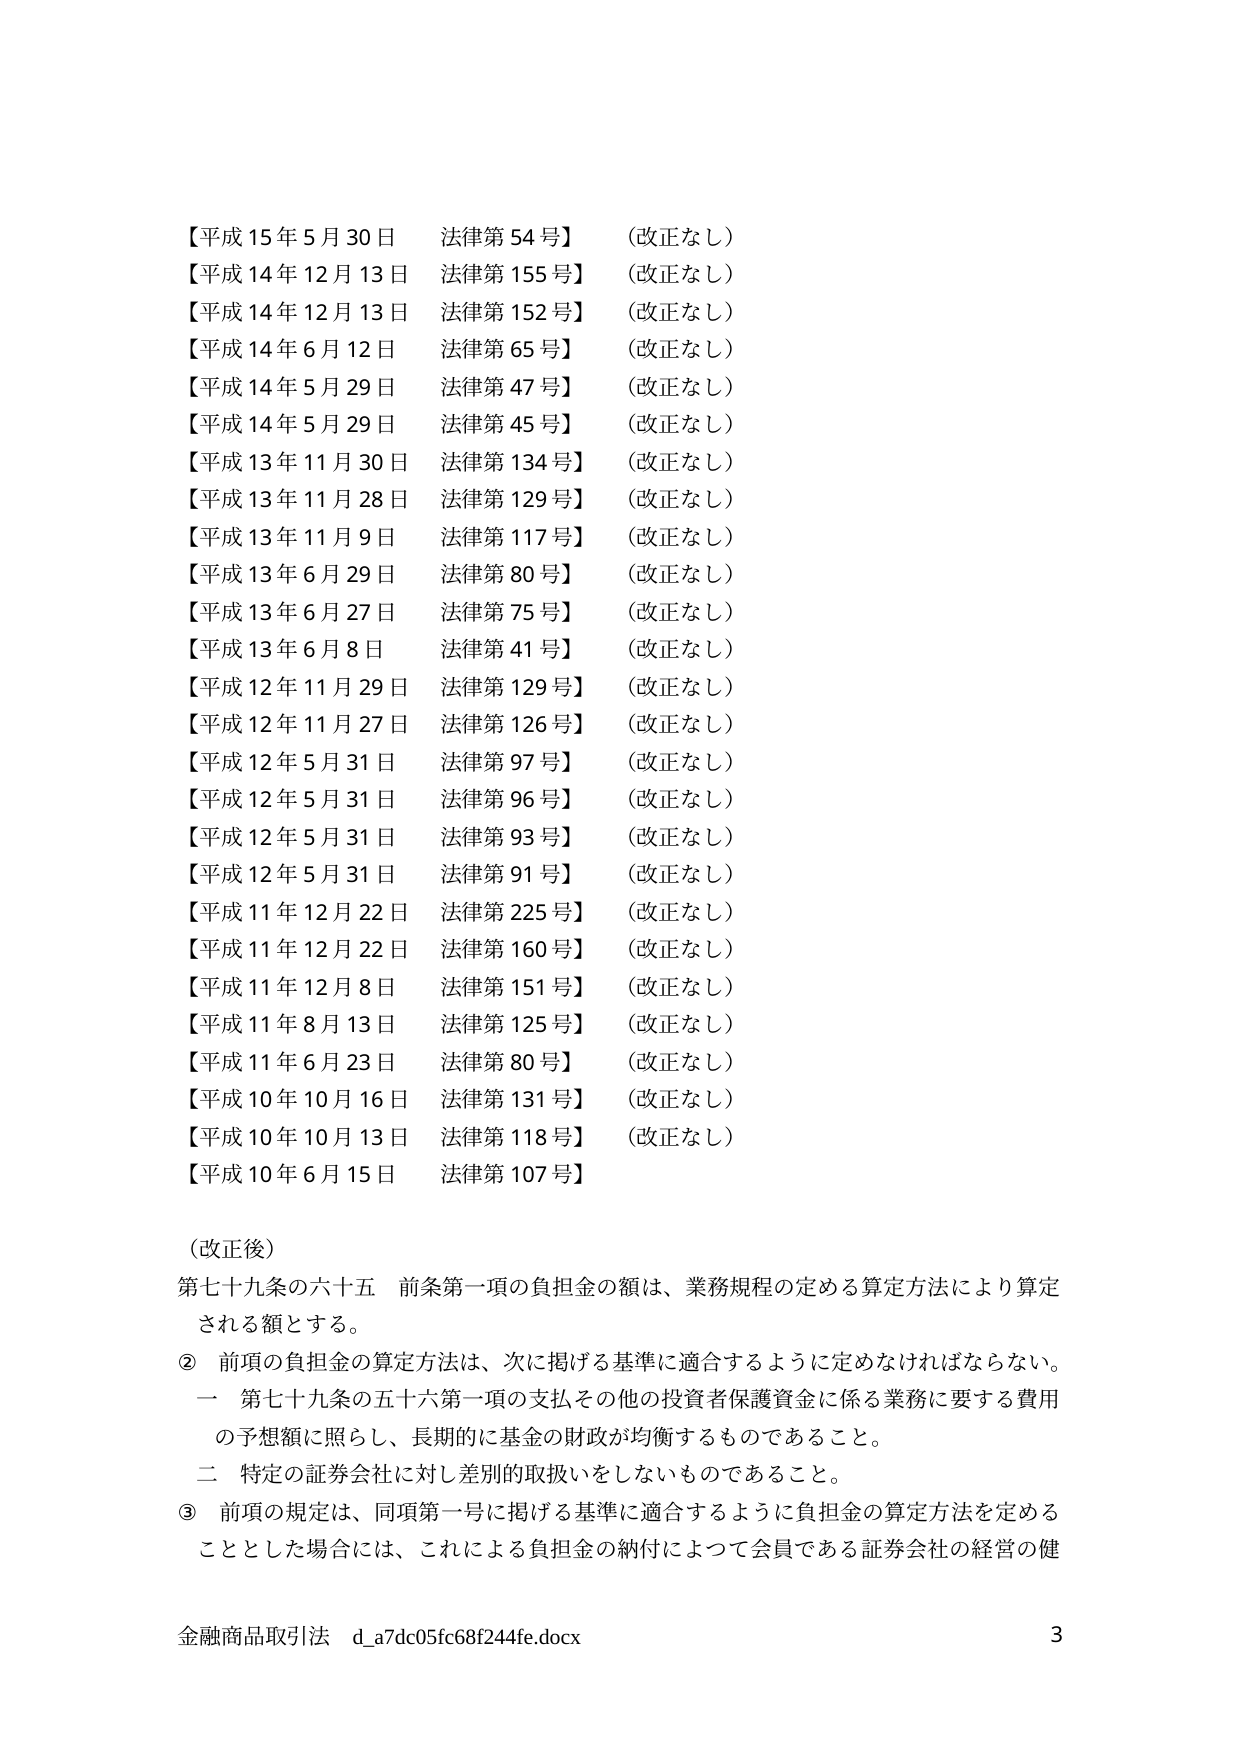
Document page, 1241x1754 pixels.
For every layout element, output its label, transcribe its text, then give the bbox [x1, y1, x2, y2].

text 第七十九条の六十五 前条第一項の負担金の額は、業務規程の定める算定方法により算定される額とする。 [177, 1267, 1063, 1342]
text 【平成14年6月12日 法律第65号】 （改正なし） [177, 329, 1063, 367]
text 【平成13年6月29日 法律第80号】 （改正なし） [177, 554, 1063, 592]
text 【平成14年12月13日 法律第155号】 （改正なし） [177, 254, 1063, 292]
text 【平成12年11月27日 法律第126号】 （改正なし） [177, 704, 1063, 742]
text 【平成14年5月29日 法律第45号】 （改正なし） [177, 404, 1063, 442]
text 【平成11年12月8日 法律第151号】 （改正なし） [177, 967, 1063, 1004]
text 【平成11年12月22日 法律第160号】 （改正なし） [177, 929, 1063, 967]
text 一 第七十九条の五十六第一項の支払その他の投資者保護資金に係る業務に要する費用の予想額に照らし、長期的に基金の財政が均衡するものであること。 [196, 1379, 1063, 1454]
text 【平成12年11月29日 法律第129号】 （改正なし） [177, 667, 1063, 704]
text 【平成11年12月22日 法律第225号】 （改正なし） [177, 892, 1063, 929]
text 【平成10年6月15日 法律第107号】 [177, 1154, 1063, 1192]
text 【平成12年5月31日 法律第91号】 （改正なし） [177, 854, 1063, 892]
text 【平成13年6月27日 法律第75号】 （改正なし） [177, 592, 1063, 629]
text ② 前項の負担金の算定方法は、次に掲げる基準に適合するように定めなければならない。 [177, 1342, 1063, 1379]
text 【平成13年6月8日 法律第41号】 （改正なし） [177, 629, 1063, 667]
text 【平成12年5月31日 法律第96号】 （改正なし） [177, 779, 1063, 817]
text 【平成11年8月13日 法律第125号】 （改正なし） [177, 1004, 1063, 1042]
text 【平成13年11月30日 法律第134号】 （改正なし） [177, 442, 1063, 479]
text 二 特定の証券会社に対し差別的取扱いをしないものであること。 [196, 1454, 1063, 1492]
text 【平成13年11月28日 法律第129号】 （改正なし） [177, 479, 1063, 517]
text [177, 1492, 1063, 1567]
text 【平成13年11月9日 法律第117号】 （改正なし） [177, 517, 1063, 554]
text 【平成14年5月29日 法律第47号】 （改正なし） [177, 367, 1063, 404]
text 【平成12年5月31日 法律第93号】 （改正なし） [177, 817, 1063, 854]
text 【平成11年6月23日 法律第80号】 （改正なし） [177, 1042, 1063, 1079]
text 【平成10年10月16日 法律第131号】 （改正なし） [177, 1079, 1063, 1117]
text 【平成12年5月31日 法律第97号】 （改正なし） [177, 742, 1063, 779]
text 【平成15年5月30日 法律第54号】 （改正なし） [177, 217, 1063, 254]
text （改正後） [177, 1229, 1063, 1267]
text 【平成14年12月13日 法律第152号】 （改正なし） [177, 292, 1063, 329]
text 【平成10年10月13日 法律第118号】 （改正なし） [177, 1117, 1063, 1154]
